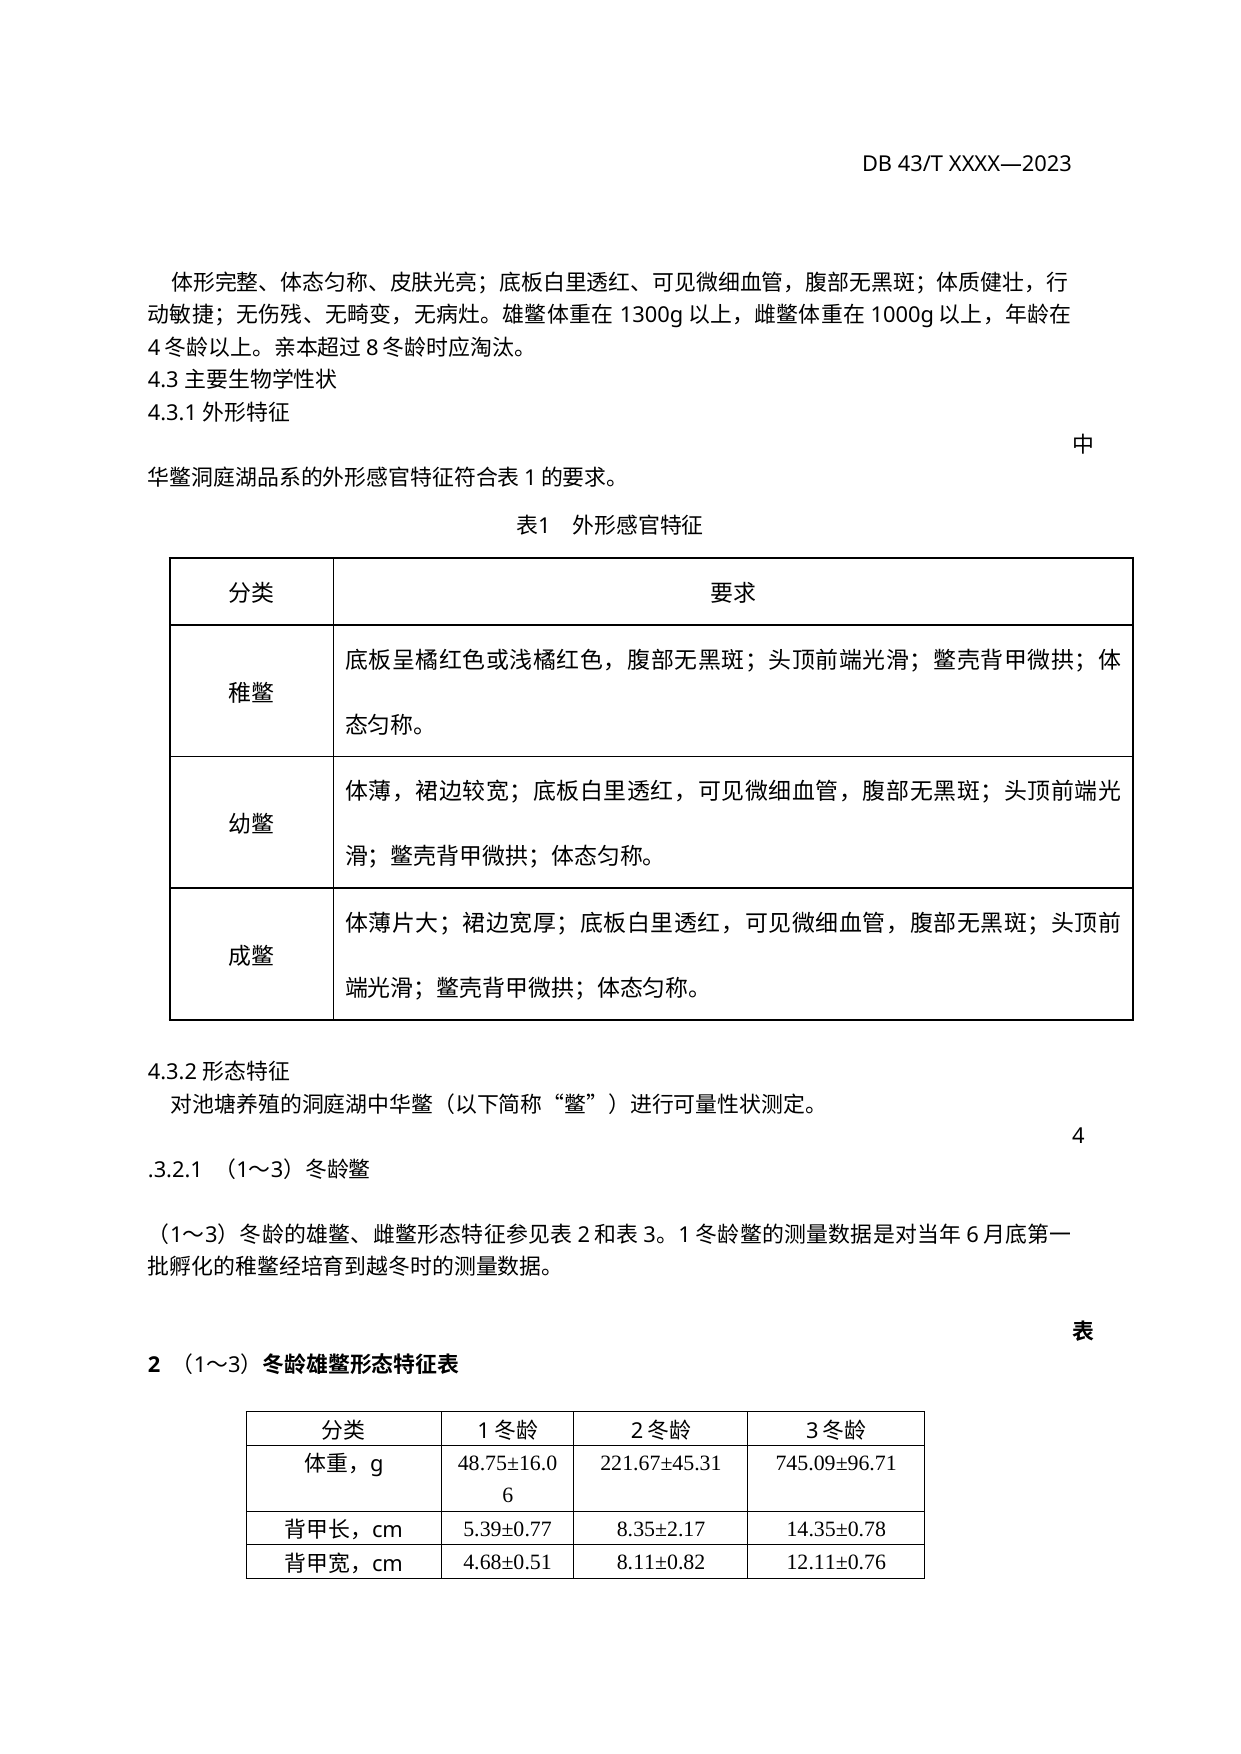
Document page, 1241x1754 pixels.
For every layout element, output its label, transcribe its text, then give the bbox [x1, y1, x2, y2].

table_cell 体薄，裙边较宽；底板白里透红，可见微细血管，腹部无黑斑；头顶前端光滑；鳖壳背甲微拱；体态匀称。 [334, 757, 1132, 887]
table_cell 稚鳖 [171, 626, 333, 756]
table_cell 48.75±16.06 [442, 1446, 573, 1511]
table_cell 5.39±0.77 [442, 1512, 573, 1544]
table_cell 745.09±96.71 [748, 1446, 924, 1511]
table_cell 成鳖 [171, 889, 333, 1019]
table_cell 14.35±0.78 [748, 1512, 924, 1544]
table_cell 体重，g [247, 1446, 441, 1511]
list 4.3.1 外形特征 [148, 394, 1072, 427]
list 中华鳖洞庭湖品系的外形感官特征符合表1的要求。 [148, 427, 1072, 492]
table_header 3冬龄 [748, 1412, 924, 1445]
table_cell 221.67±45.31 [574, 1446, 747, 1511]
table_cell 背甲长，cm [247, 1512, 441, 1544]
table_header 1冬龄 [442, 1412, 573, 1445]
table_cell 体薄片大；裙边宽厚；底板白里透红，可见微细血管，腹部无黑斑；头顶前端光滑；鳖壳背甲微拱；体态匀称。 [334, 889, 1132, 1019]
table_header 要求 [334, 559, 1132, 624]
table_header 分类 [247, 1412, 441, 1445]
table_cell 12.11±0.76 [748, 1545, 924, 1578]
table_cell 底板呈橘红色或浅橘红色，腹部无黑斑；头顶前端光滑；鳖壳背甲微拱；体态匀称。 [334, 626, 1132, 756]
list 表2 （1～3）冬龄雄鳖形态特征表 [148, 1314, 1072, 1379]
list 体形完整、体态匀称、皮肤光亮；底板白里透红、可见微细血管，腹部无黑斑；体质健壮，行动敏捷；无伤残、无畸变，无病灶。雄鳖体重在1300g以上，雌鳖体重在1000g以上，年龄在4冬龄以上。亲本超过8冬龄时应淘汰。 [148, 264, 1072, 362]
list 4.3.2.1 （1～3）冬龄鳖 [148, 1119, 1072, 1184]
list 4.3 主要生物学性状 [148, 362, 1072, 394]
table_cell 4.68±0.51 [442, 1545, 573, 1578]
table_cell 8.35±2.17 [574, 1512, 747, 1544]
list 对池塘养殖的洞庭湖中华鳖（以下简称“鳖”）进行可量性状测定。 [148, 1086, 1072, 1119]
list 外形感官特征 [148, 508, 1072, 541]
list （1～3）冬龄的雄鳖、雌鳖形态特征参见表2和表3。1冬龄鳖的测量数据是对当年6月底第一批孵化的稚鳖经培育到越冬时的测量数据。 [148, 1184, 1072, 1281]
table_cell 背甲宽，cm [247, 1545, 441, 1578]
table_cell 8.11±0.82 [574, 1545, 747, 1578]
list 4.3.2 形态特征 [148, 1054, 1072, 1086]
table_header 2冬龄 [574, 1412, 747, 1445]
table_header 分类 [171, 559, 333, 624]
table_cell 幼鳖 [171, 757, 333, 887]
